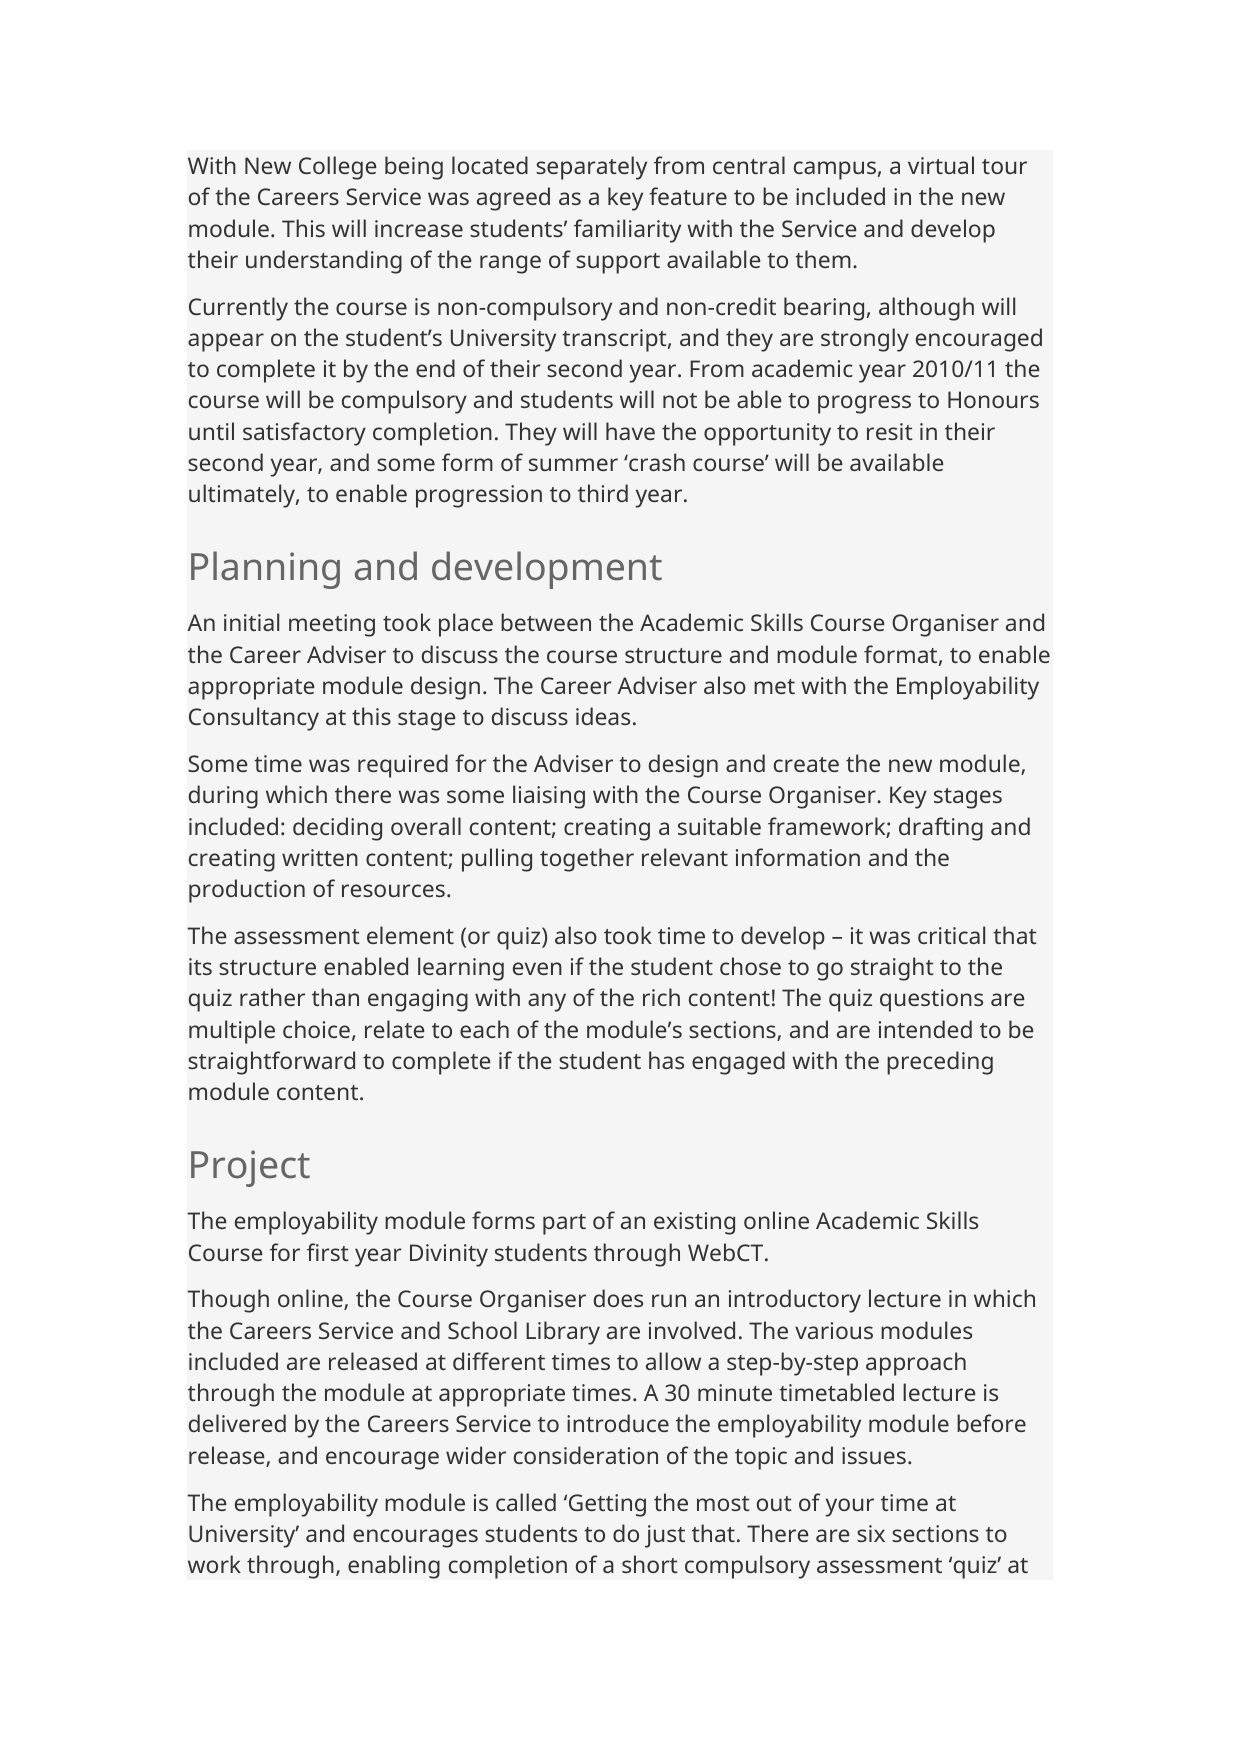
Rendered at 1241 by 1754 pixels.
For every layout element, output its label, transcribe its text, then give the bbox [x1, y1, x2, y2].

text Planning and development [187, 541, 1053, 592]
text Some time was required for the Adviser to design and create the new module, during which there was some liaising with the Course Organiser. Key stages included: deciding overall content; creating a suitable framework; drafting and creating written content; pulling together relevant information and the production of resources. [187, 748, 1053, 904]
text The assessment element (or quiz) also took time to develop – it was critical that its structure enabled learning even if the student chose to go straight to the quiz rather than engaging with any of the rich content! The quiz questions are multiple choice, relate to each of the module’s sections, and are intended to be straightforward to complete if the student has engaged with the preceding module content. [187, 920, 1053, 1107]
text Project [187, 1138, 1053, 1189]
text An initial meeting took place between the Academic Skills Course Organiser and the Career Adviser to discuss the course structure and module format, to enable appropriate module design. The Career Adviser also met with the Employability Consultancy at this stage to discuss ideas. [187, 607, 1053, 732]
text With New College being located separately from central campus, a virtual tour of the Careers Service was agreed as a key feature to be included in the new module. This will increase students’ familiarity with the Service and develop their understanding of the range of support available to them. [187, 150, 1053, 275]
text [187, 1486, 1053, 1580]
text Though online, the Course Organiser does run an introductory lecture in which the Careers Service and School Library are involved. The various modules included are released at different times to allow a step-by-step approach through the module at appropriate times. A 30 minute timetabled lecture is delivered by the Careers Service to introduce the employability module before release, and encourage wider consideration of the topic and issues. [187, 1283, 1053, 1471]
text The employability module forms part of an existing online Academic Skills Course for first year Divinity students through WebCT. [187, 1205, 1053, 1268]
text Currently the course is non-compulsory and non-credit bearing, although will appear on the student’s University transcript, and they are strongly encouraged to complete it by the end of their second year. From academic year 2010/11 the course will be compulsory and students will not be able to progress to Honours until satisfactory completion. They will have the opportunity to resit in their second year, and some form of summer ‘crash course’ will be available ultimately, to enable progression to third year. [187, 291, 1053, 509]
